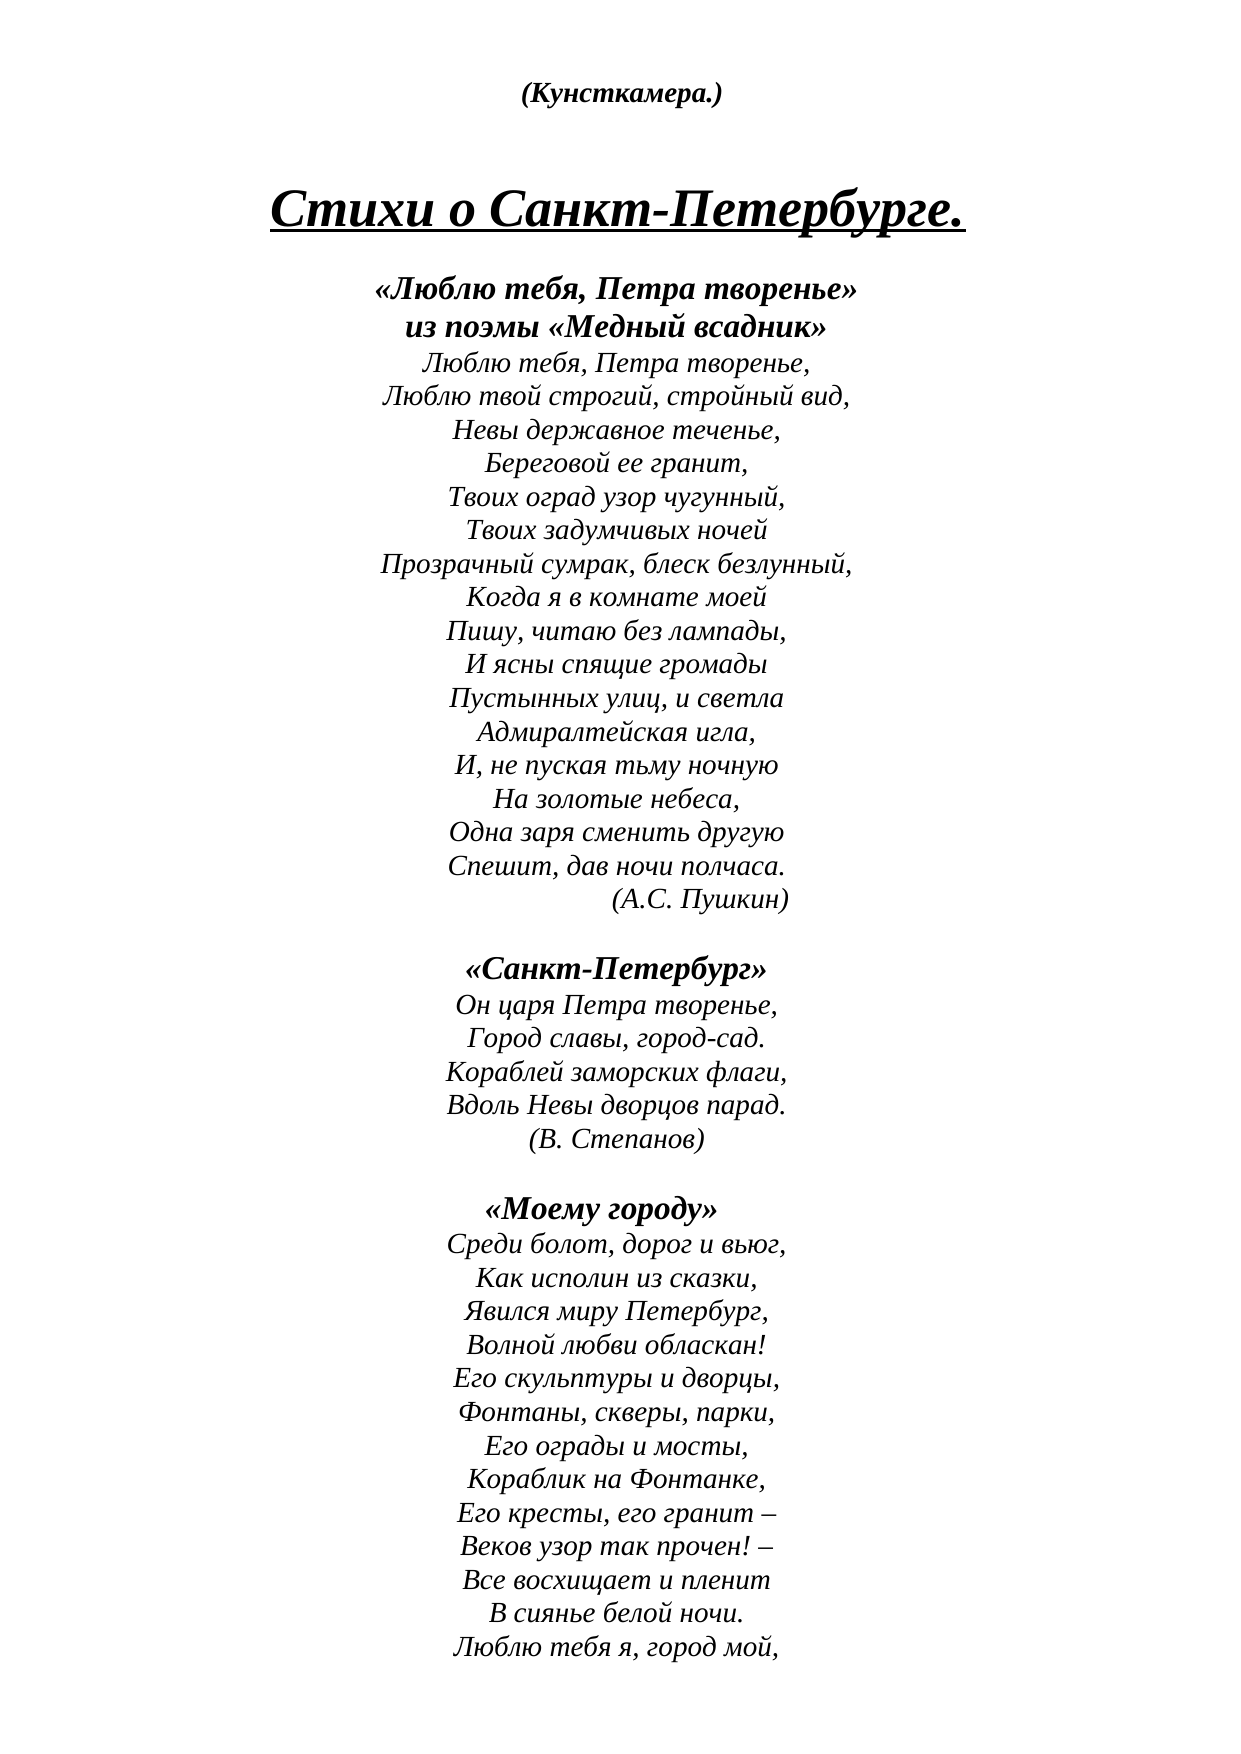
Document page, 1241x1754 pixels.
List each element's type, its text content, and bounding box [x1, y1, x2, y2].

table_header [75, 75, 1131, 176]
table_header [75, 268, 1131, 1662]
text Стихи о Санкт-Петербурге. [75, 176, 1165, 238]
